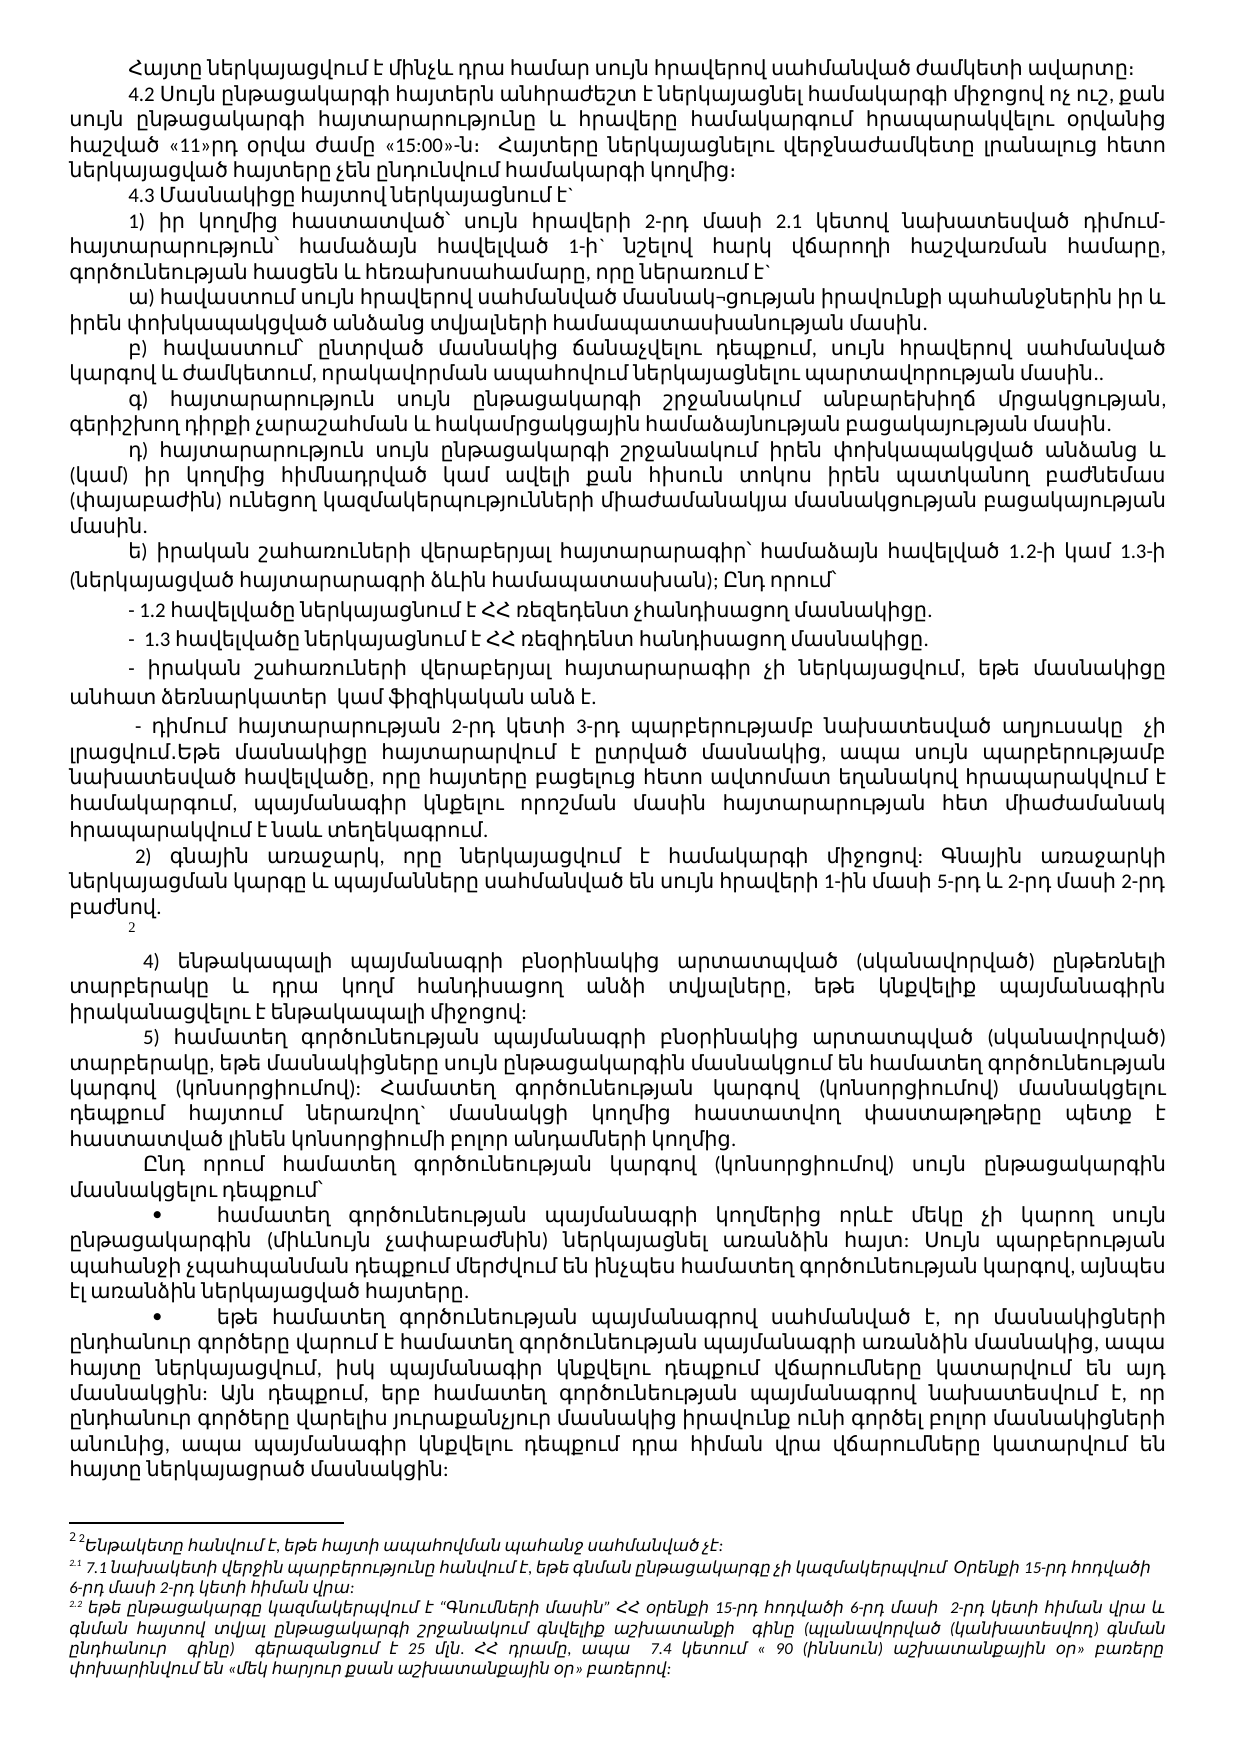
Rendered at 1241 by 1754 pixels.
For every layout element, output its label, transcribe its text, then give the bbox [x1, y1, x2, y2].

text Հայտը ներկայացվում է մինչև դրա համար սույն հրավերով սահմանված ժամկետի ավարտը։ [69, 56, 1167, 81]
text ե) իրական շահառուների վերաբերյալ հայտարարագիր՝ համաձայն հավելված 1․2-ի կամ 1.3-ի (ներկայացված հայտարարագրի ձևին համապատասխան); Ընդ որում՝ [69, 538, 1167, 593]
text դ) հայտարարություն սույն ընթացակարգի շրջանակում իրեն փոխկապակցված անձանց և (կամ) իր կողմից հիմնադրված կամ ավելի քան հիսուն տոկոս իրեն պատկանող բաժնեմաս (փայաբաժին) ունեցող կազմակերպությունների միաժամանակյա մասնակցության բացակայության մասին. [69, 437, 1167, 538]
text բ) հավաստում՝ ընտրված մասնակից ճանաչվելու դեպքում, սույն հրավերով սահմանված կարգով և ժամկետում, որակավորման ապահովում ներկայացնելու պարտավորության մասին.. [69, 335, 1167, 386]
text - իրական շահառուների վերաբերյալ հայտարարագիր չի ներկայացվում, եթե մասնակիցը անհատ ձեռնարկատեր կամ ֆիզիկական անձ է. [69, 655, 1167, 710]
text 4.2 Սույն ընթացակարգի հայտերն անհրաժեշտ է ներկայացնել համակարգի միջոցով ոչ ուշ, քան սույն ընթացակարգի հայտարարությունը և հրավերը համակարգում հրապարակվելու օրվանից հաշված «11»րդ օրվա ժամը «15:00»-ն։ Հայտերը ներկայացնելու վերջնաժամկետը լրանալուց հետո ներկայացված հայտերը չեն ընդունվում համակարգի կողմից։ [69, 81, 1167, 183]
list համատեղ գործունեության պայմանագրի կողմերից որևէ մեկը չի կարող սույն ընթացակարգին (միևնույն չափաբաժնին) ներկայացնել առանձին հայտ: Սույն պարբերության պահանջի չպահպանման դեպքում մերժվում են ինչպես համատեղ գործունեության կարգով, այնպես էլ առանձին ներկայացված հայտերը. [69, 1202, 1167, 1304]
text 5) համատեղ գործունեության պայմանագրի բնօրինակից արտատպված (սկանավորված) տարբերակը, եթե մասնակիցները սույն ընթացակարգին մասնակցում են համատեղ գործունեության կարգով (կոնսորցիումով): Համատեղ գործունեության կարգով (կոնսորցիումով) մասնակցելու դեպքում հայտում ներառվող` մասնակցի կողմից հաստատվող փաստաթղթերը պետք է հաստատված լինեն կոնսորցիումի բոլոր անդամների կողմից. [69, 1024, 1167, 1151]
text - 1.2 հավելվածը ներկայացնում է ՀՀ ռեզեդենտ չհանդիսացող մասնակիցը. [69, 597, 1167, 622]
text 2) գնային առաջարկ, որը ներկայացվում է համակարգի միջոցով: Գնային առաջարկի ներկայացման կարգը և պայմանները սահմանված են սույն հրավերի 1-ին մասի 5-րդ և 2-րդ մասի 2-րդ բաժնով. [69, 843, 1167, 919]
text - 1.3 հավելվածը ներկայացնում է ՀՀ ռեզիդենտ հանդիսացող մասնակիցը. [69, 626, 1167, 651]
text - դիմում հայտարարության 2-րդ կետի 3-րդ պարբերությամբ նախատեսված աղյուսակը չի լրացվում․Եթե մասնակիցը հայտարարվում է ըտրված մասնակից, ապա սույն պարբերությամբ նախատեսված հավելվածը, որը հայտերը բացելուց հետո ավտոմատ եղանակով հրապարակվում է համակարգում, պայմանագիր կնքելու որոշման մասին հայտարարության հետ միաժամանակ հրապարակվում է նաև տեղեկագրում. [69, 713, 1167, 843]
text ա) հավաստում սույն հրավերով սահմանված մասնակ¬ցության իրավունքի պահանջներին իր և իրեն փոխկապակցված անձանց տվյալների համապատասխանության մասին. [69, 284, 1167, 335]
text 4) ենթակապալի պայմանագրի բնօրինակից արտատպված (սկանավորված) ընթեռնելի տարբերակը և դրա կողմ հանդիսացող անձի տվյալները, եթե կնքվելիք պայմանագիրն իրականացվելու է ենթակապալի միջոցով: [69, 948, 1167, 1024]
text 1) իր կողմից հաստատված՝ սույն հրավերի 2-րդ մասի 2.1 կետով նախատեսված դիմում-հայտարարություն՝ համաձայն հավելված 1-ի` նշելով հարկ վճարողի հաշվառման համարը, գործունեության հասցեն և հեռախոսահամարը, որը ներառում է` [69, 208, 1167, 284]
text 4.3 Մասնակիցը հայտով ներկայացնում է` [69, 183, 1167, 208]
list եթե համատեղ գործունեության պայմանագրով սահմանված է, որ մասնակիցների ընդհանուր գործերը վարում է համատեղ գործունեության պայմանագրի առանձին մասնակից, ապա հայտը ներկայացվում, իսկ պայմանագիր կնքվելու դեպքում վճարումները կատարվում են այդ մասնակցին: Այն դեպքում, երբ համատեղ գործունեության պայմանագրով նախատեսվում է, որ ընդհանուր գործերը վարելիս յուրաքանչյուր մասնակից իրավունք ունի գործել բոլոր մասնակիցների անունից, ապա պայմանագիր կնքվելու դեպքում դրա հիման վրա վճարումները կատարվում են հայտը ներկայացրած մասնակցին: [69, 1304, 1167, 1482]
text գ) հայտարարություն սույն ընթացակարգի շրջանակում անբարեխիղճ մրցակցության, գերիշխող դիրքի չարաշահման և հակամրցակցային համաձայնության բացակայության մասին. [69, 386, 1167, 437]
text Ընդ որում համատեղ գործունեության կարգով (կոնսորցիումով) սույն ընթացակարգին մասնակցելու դեպքում՝ [69, 1151, 1167, 1202]
